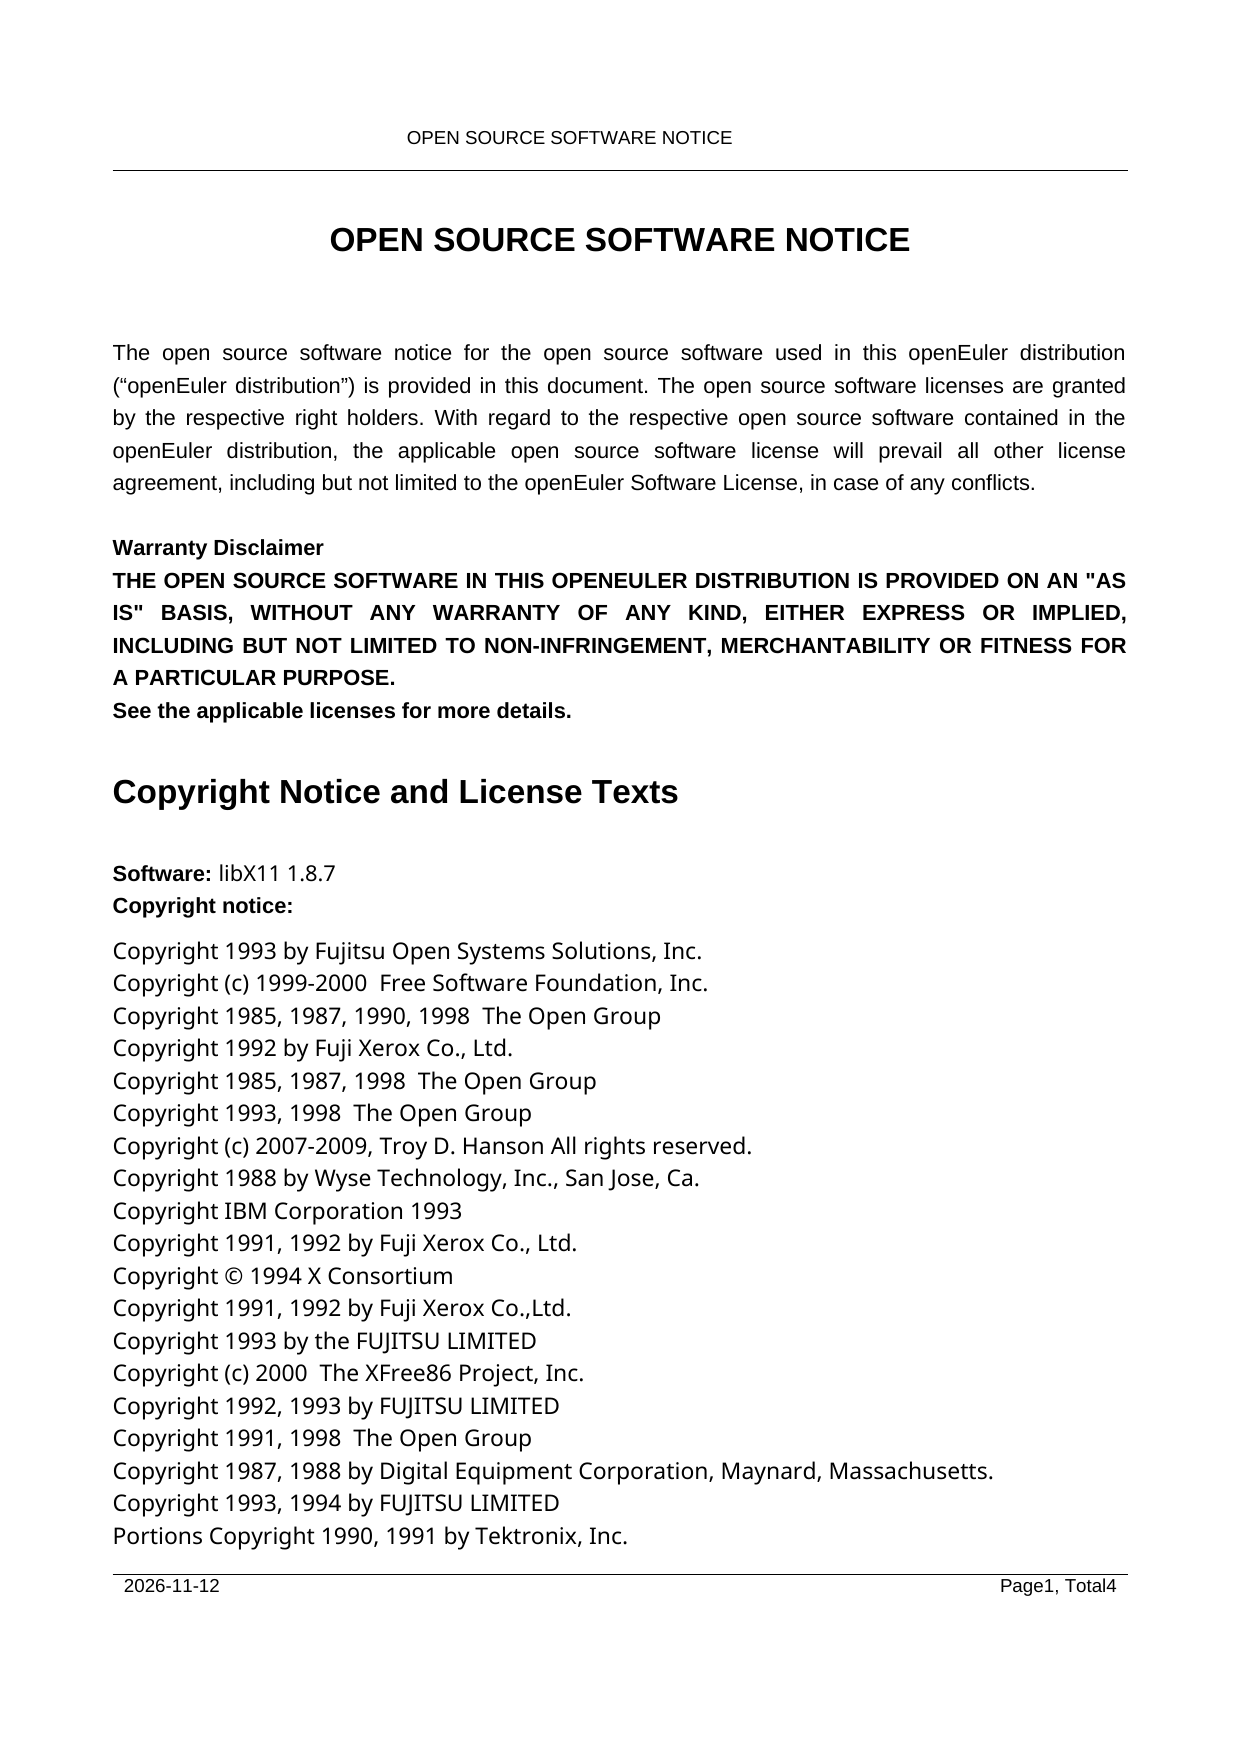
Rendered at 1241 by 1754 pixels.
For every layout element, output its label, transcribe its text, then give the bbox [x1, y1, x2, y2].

text Copyright notice: [112, 889, 1128, 921]
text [112, 934, 1128, 1551]
text Copyright Notice and License Texts [112, 759, 1128, 824]
text OPEN SOURCE SOFTWARE NOTICE [112, 206, 1128, 271]
text THE OPEN SOURCE SOFTWARE IN THIS OPENEULER DISTRIBUTION IS PROVIDED ON AN "AS IS" BASIS, WITHOUT ANY WARRANTY OF ANY KIND, EITHER EXPRESS OR IMPLIED, INCLUDING BUT NOT LIMITED TO NON-INFRINGEMENT, MERCHANTABILITY OR FITNESS FOR A PARTICULAR PURPOSE. See the applicable licenses for more details. [112, 564, 1128, 726]
text Warranty Disclaimer [112, 531, 1128, 564]
title Software: libX11 1.8.7 [112, 856, 1128, 889]
text The open source software notice for the open source software used in this openEuler distribution (“openEuler distribution”) is provided in this document. The open source software licenses are granted by the respective right holders. With regard to the respective open source software contained in the openEuler distribution, the applicable open source software license will prevail all other license agreement, including but not limited to the openEuler Software License, in case of any conflicts. [112, 336, 1128, 499]
